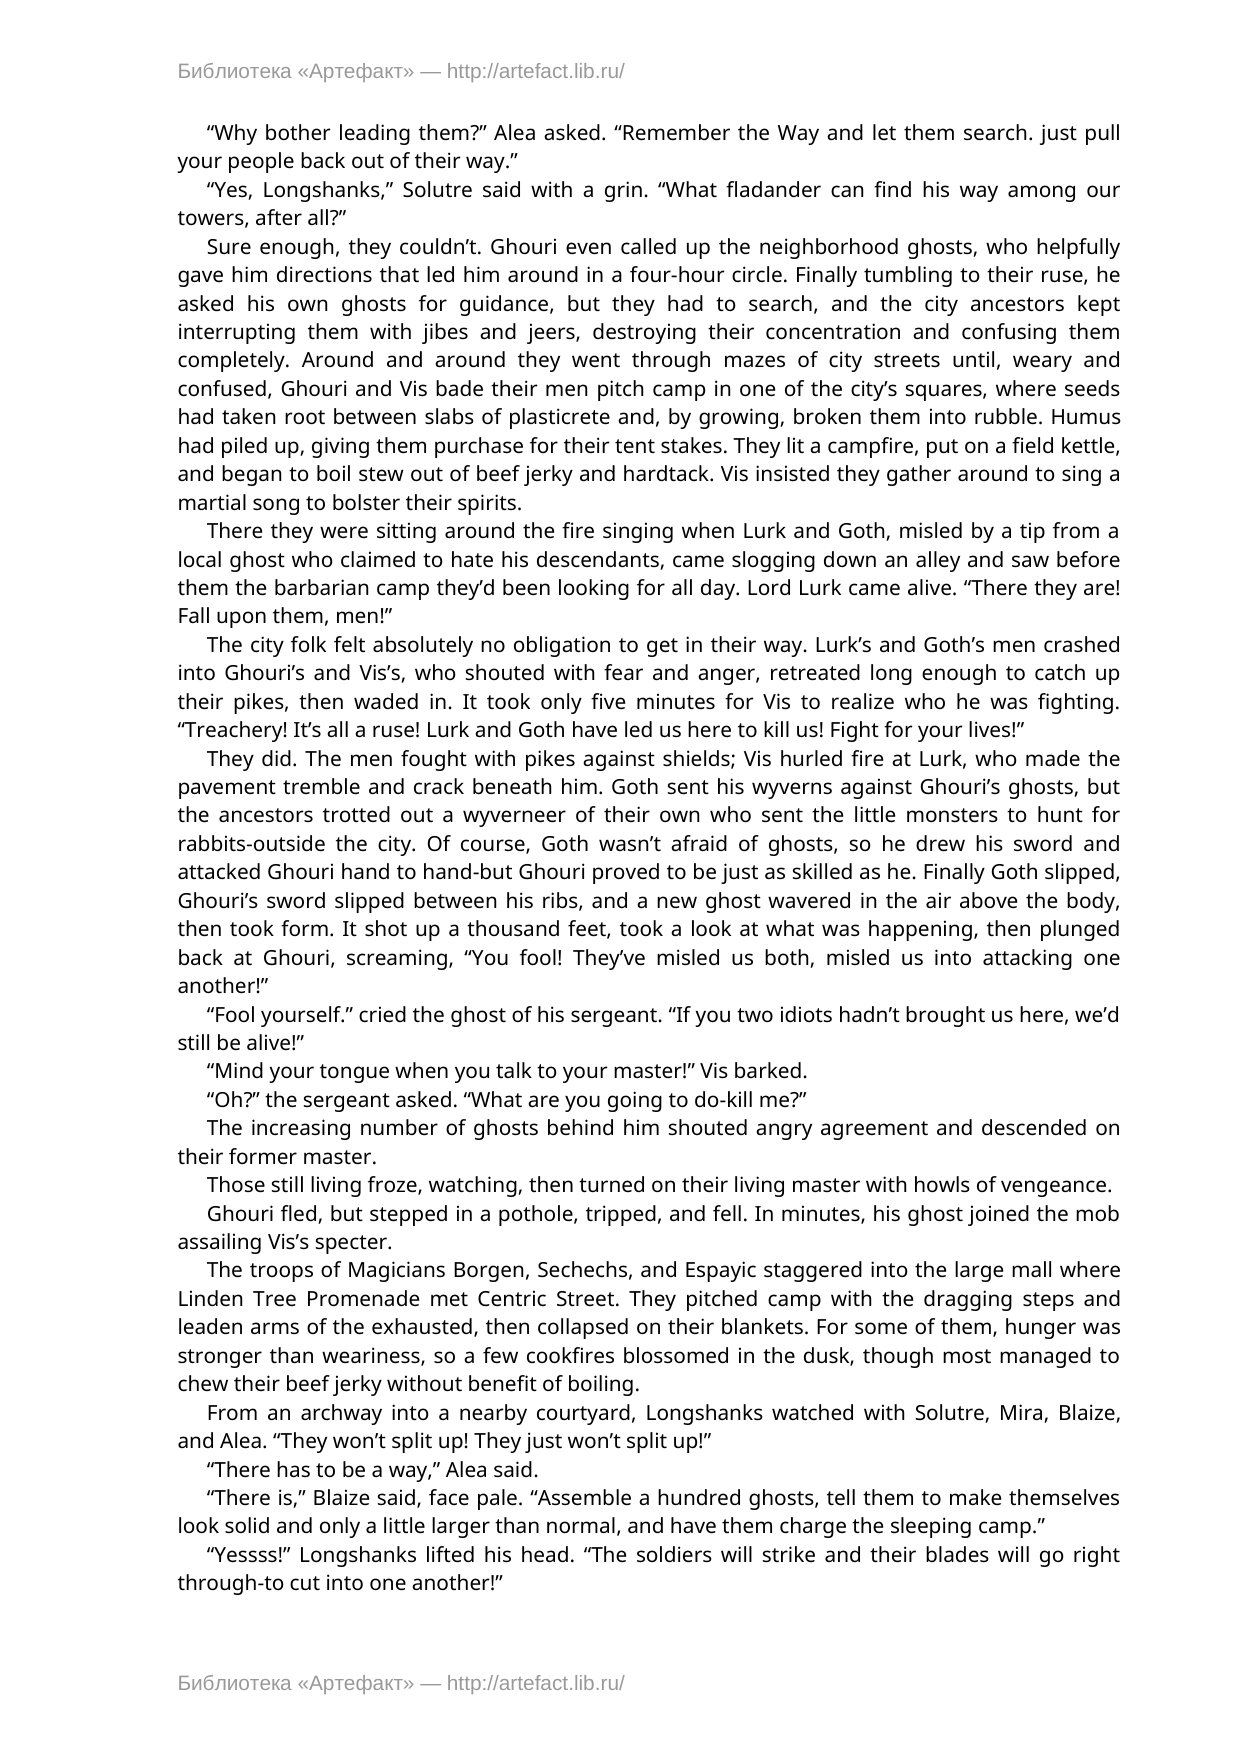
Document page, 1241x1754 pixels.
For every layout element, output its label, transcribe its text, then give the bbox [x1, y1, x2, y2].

text “Yes, Longshanks,” Solutre said with a grin. “What fladander can find his way among our towers, after all?” [177, 175, 1122, 232]
text Those still living froze, watching, then turned on their living master with howls of vengeance. [177, 1170, 1122, 1199]
text “Fool yourself.” cried the ghost of his sergeant. “If you two idiots hadn’t brought us here, we’d still be alive!” [177, 1000, 1122, 1057]
text “Why bother leading them?” Alea asked. “Remember the Way and let them search. just pull your people back out of their way.” [177, 118, 1122, 175]
text “Yessss!” Longshanks lifted his head. “The soldiers will strike and their blades will go right through-to cut into one another!” [177, 1540, 1122, 1597]
text Sure enough, they couldn’t. Ghouri even called up the neighborhood ghosts, who helpfully gave him directions that led him around in a four-hour circle. Finally tumbling to their ruse, he asked his own ghosts for guidance, but they had to search, and the city ancestors kept interrupting them with jibes and jeers, destroying their concentration and confusing them completely. Around and around they went through mazes of city streets until, weary and confused, Ghouri and Vis bade their men pitch camp in one of the city’s squares, where seeds had taken root between slabs of plasticrete and, by growing, broken them into rubble. Humus had piled up, giving them purchase for their tent stakes. They lit a campfire, put on a field kettle, and began to boil stew out of beef jerky and hardtack. Vis insisted they gather around to sing a martial song to bolster their spirits. [177, 232, 1122, 516]
text “There has to be a way,” Alea said. [177, 1455, 1122, 1483]
text The city folk felt absolutely no obligation to get in their way. Lurk’s and Goth’s men crashed into Ghouri’s and Vis’s, who shouted with fear and anger, retreated long enough to catch up their pikes, then waded in. It took only five minutes for Vis to realize who he was fighting. “Treachery! It’s all a ruse! Lurk and Goth have led us here to kill us! Fight for your lives!” [177, 630, 1122, 744]
text Ghouri fled, but stepped in a pothole, tripped, and fell. In minutes, his ghost joined the mob assailing Vis’s specter. [177, 1199, 1122, 1256]
text “There is,” Blaize said, face pale. “Assemble a hundred ghosts, tell them to make themselves look solid and only a little larger than normal, and have them charge the sleeping camp.” [177, 1483, 1122, 1540]
text From an archway into a nearby courtyard, Longshanks watched with Solutre, Mira, Blaize, and Alea. “They won’t split up! They just won’t split up!” [177, 1398, 1122, 1455]
text “Mind your tongue when you talk to your master!” Vis barked. [177, 1057, 1122, 1085]
text The increasing number of ghosts behind him shouted angry agreement and descended on their former master. [177, 1113, 1122, 1170]
text “Oh?” the sergeant asked. “What are you going to do-kill me?” [177, 1085, 1122, 1113]
text They did. The men fought with pikes against shields; Vis hurled fire at Lurk, who made the pavement tremble and crack beneath him. Goth sent his wyverns against Ghouri’s ghosts, but the ancestors trotted out a wyverneer of their own who sent the little monsters to hunt for rabbits-outside the city. Of course, Goth wasn’t afraid of ghosts, so he drew his sword and attacked Ghouri hand to hand-but Ghouri proved to be just as skilled as he. Finally Goth slipped, Ghouri’s sword slipped between his ribs, and a new ghost wavered in the air above the body, then took form. It shot up a thousand feet, took a look at what was happening, then plunged back at Ghouri, screaming, “You fool! They’ve misled us both, misled us into attacking one another!” [177, 744, 1122, 1000]
text The troops of Magicians Borgen, Sechechs, and Espayic staggered into the large mall where Linden Tree Promenade met Centric Street. They pitched camp with the dragging steps and leaden arms of the exhausted, then collapsed on their blankets. For some of them, hunger was stronger than weariness, so a few cookfires blossomed in the dusk, though most managed to chew their beef jerky without benefit of boiling. [177, 1256, 1122, 1398]
text There they were sitting around the fire singing when Lurk and Goth, misled by a tip from a local ghost who claimed to hate his descendants, came slogging down an alley and saw before them the barbarian camp they’d been looking for all day. Lord Lurk came alive. “There they are! Fall upon them, men!” [177, 516, 1122, 630]
